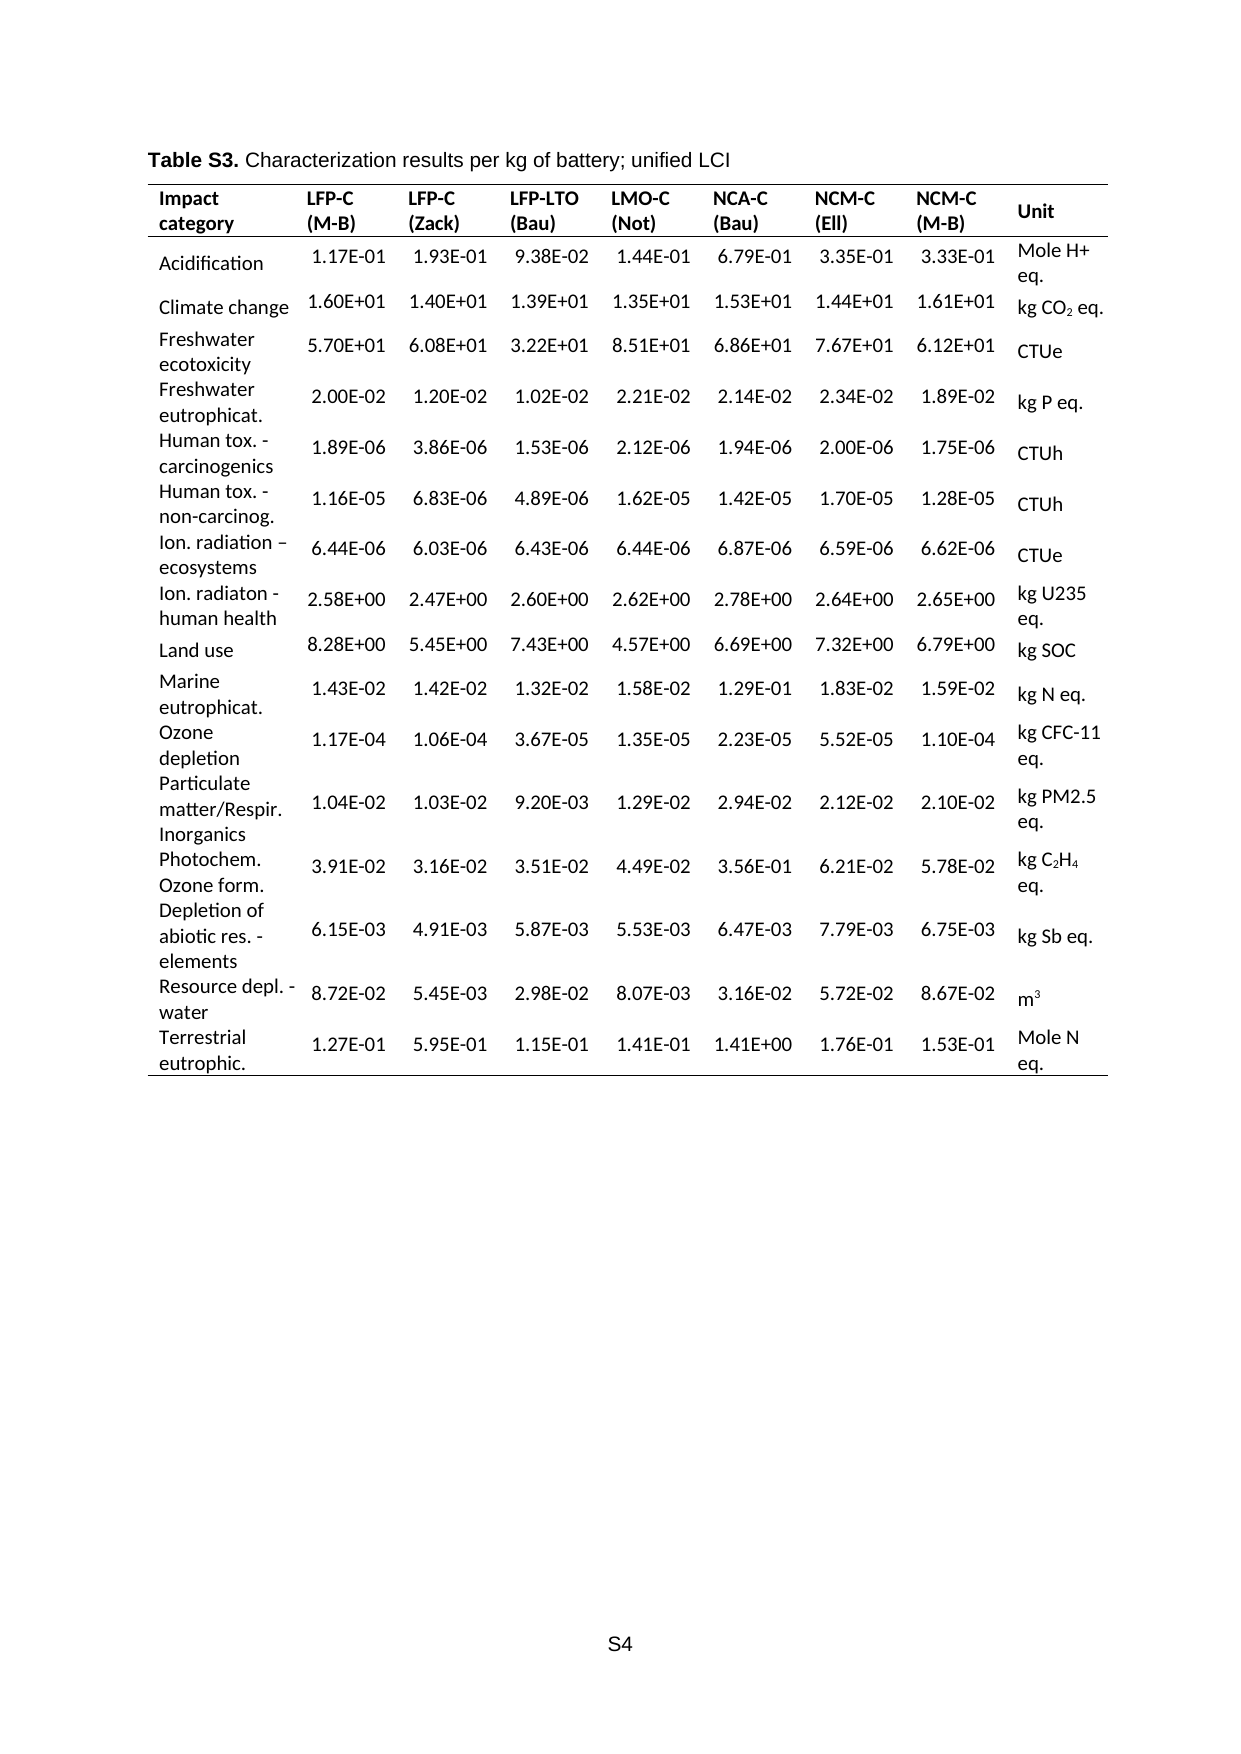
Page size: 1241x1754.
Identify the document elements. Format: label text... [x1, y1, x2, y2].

table_cell 1.40E+01 [397, 288, 498, 326]
table_cell 1.70E-05 [803, 478, 905, 529]
table_cell kg U235 eq. [1006, 580, 1107, 631]
table_cell 7.43E+00 [499, 631, 600, 669]
table_cell 1.61E+01 [905, 288, 1006, 326]
table_cell 3.22E+01 [499, 326, 600, 377]
table_cell 3.16E-02 [702, 974, 803, 1024]
table_cell 1.29E-01 [702, 669, 803, 719]
table_cell 1.94E-06 [702, 428, 803, 478]
table_header LMO-C (Not) [600, 185, 702, 236]
table_cell 3.91E-02 [295, 847, 397, 897]
table_cell 6.08E+01 [397, 326, 498, 377]
table_cell Ion. radiation – ecosystems [148, 529, 295, 580]
table_cell kg CFC-11 eq. [1006, 720, 1107, 770]
table_cell 2.47E+00 [397, 580, 498, 631]
table_cell 2.60E+00 [499, 580, 600, 631]
table_cell Depletion of abiotic res. - elements [148, 898, 295, 974]
table_cell Freshwater eutrophicat. [148, 377, 295, 427]
table_cell 1.53E+01 [702, 288, 803, 326]
table_cell 4.91E-03 [397, 898, 498, 974]
table_cell 3.16E-02 [397, 847, 498, 897]
table_header Unit [1006, 185, 1107, 236]
table_cell kg PM2.5 eq. [1006, 770, 1107, 847]
table_cell 5.95E-01 [397, 1025, 498, 1075]
table_cell 1.60E+01 [295, 288, 397, 326]
table_cell 5.45E+00 [397, 631, 498, 669]
table_cell 1.43E-02 [295, 669, 397, 719]
table_cell kg C2H4 eq. [1006, 847, 1107, 897]
table_cell 2.78E+00 [702, 580, 803, 631]
table_cell 6.43E-06 [499, 529, 600, 580]
table_cell 2.58E+00 [295, 580, 397, 631]
table_cell 1.02E-02 [499, 377, 600, 427]
table_cell 4.89E-06 [499, 478, 600, 529]
table_cell kg Sb eq. [1006, 898, 1107, 974]
table_cell 5.78E-02 [905, 847, 1006, 897]
table_cell 6.15E-03 [295, 898, 397, 974]
table_cell 1.44E+01 [803, 288, 905, 326]
table_cell 1.16E-05 [295, 478, 397, 529]
table_cell 3.33E-01 [905, 237, 1006, 288]
table_cell Terrestrial eutrophic. [148, 1025, 295, 1075]
table_cell 1.41E-01 [600, 1025, 702, 1075]
table_cell 2.62E+00 [600, 580, 702, 631]
table_cell 1.03E-02 [397, 770, 498, 847]
table_cell Ozone depletion [148, 720, 295, 770]
table_cell 1.32E-02 [499, 669, 600, 719]
table_cell 6.87E-06 [702, 529, 803, 580]
table_header LFP-LTO (Bau) [499, 185, 600, 236]
table_cell 1.17E-01 [295, 237, 397, 288]
table_cell 8.72E-02 [295, 974, 397, 1024]
table_header LFP-C (M-B) [295, 185, 397, 236]
table_header LFP-C (Zack) [397, 185, 498, 236]
table_cell m3 [1006, 974, 1107, 1024]
table_cell 1.17E-04 [295, 720, 397, 770]
table_cell 1.42E-02 [397, 669, 498, 719]
table_cell 4.57E+00 [600, 631, 702, 669]
table_cell 1.89E-02 [905, 377, 1006, 427]
table_cell 6.21E-02 [803, 847, 905, 897]
table_cell kg SOC [1006, 631, 1107, 669]
table_header NCA-C (Bau) [702, 185, 803, 236]
table_cell 2.23E-05 [702, 720, 803, 770]
table_cell 8.07E-03 [600, 974, 702, 1024]
table_cell Resource depl. - water [148, 974, 295, 1024]
table_cell 6.86E+01 [702, 326, 803, 377]
table_cell 5.52E-05 [803, 720, 905, 770]
table_cell 1.39E+01 [499, 288, 600, 326]
table_cell 5.45E-03 [397, 974, 498, 1024]
table_cell 8.28E+00 [295, 631, 397, 669]
table_cell 1.41E+00 [702, 1025, 803, 1075]
text Table S3. Characterization results per kg of battery; unified LCI [148, 148, 1093, 172]
table_cell 1.83E-02 [803, 669, 905, 719]
table_cell 1.42E-05 [702, 478, 803, 529]
table_cell 7.79E-03 [803, 898, 905, 974]
table_cell 7.67E+01 [803, 326, 905, 377]
table_cell 1.58E-02 [600, 669, 702, 719]
table_cell CTUh [1006, 478, 1107, 529]
table_cell 3.56E-01 [702, 847, 803, 897]
table_cell 6.69E+00 [702, 631, 803, 669]
table_cell 2.12E-06 [600, 428, 702, 478]
table_cell 5.87E-03 [499, 898, 600, 974]
table_cell 2.94E-02 [702, 770, 803, 847]
table_header Impact category [148, 185, 295, 236]
table_cell Mole H+ eq. [1006, 237, 1107, 288]
table_cell 8.51E+01 [600, 326, 702, 377]
table_cell Climate change [148, 288, 295, 326]
table_cell 5.72E-02 [803, 974, 905, 1024]
table_cell 2.98E-02 [499, 974, 600, 1024]
table_cell 1.75E-06 [905, 428, 1006, 478]
table_cell 2.64E+00 [803, 580, 905, 631]
table_cell kg CO2 eq. [1006, 288, 1107, 326]
table_cell 6.12E+01 [905, 326, 1006, 377]
table_cell 6.75E-03 [905, 898, 1006, 974]
table_header NCM-C (M-B) [905, 185, 1006, 236]
table_cell 6.44E-06 [295, 529, 397, 580]
table_cell Freshwater ecotoxicity [148, 326, 295, 377]
table_cell 6.59E-06 [803, 529, 905, 580]
table_cell 5.70E+01 [295, 326, 397, 377]
table_cell 1.59E-02 [905, 669, 1006, 719]
table_cell Human tox. - carcinogenics [148, 428, 295, 478]
table_cell 1.89E-06 [295, 428, 397, 478]
table_cell 1.53E-01 [905, 1025, 1006, 1075]
table_cell 9.20E-03 [499, 770, 600, 847]
table_cell 1.35E-05 [600, 720, 702, 770]
table_cell 2.34E-02 [803, 377, 905, 427]
table_cell 9.38E-02 [499, 237, 600, 288]
table_cell 3.67E-05 [499, 720, 600, 770]
table_cell 4.49E-02 [600, 847, 702, 897]
table_cell 2.65E+00 [905, 580, 1006, 631]
table_cell 3.86E-06 [397, 428, 498, 478]
table_cell Land use [148, 631, 295, 669]
table_cell 1.93E-01 [397, 237, 498, 288]
table_cell 2.12E-02 [803, 770, 905, 847]
table_cell 1.20E-02 [397, 377, 498, 427]
table_cell 2.14E-02 [702, 377, 803, 427]
table_cell 6.79E+00 [905, 631, 1006, 669]
table_cell 1.53E-06 [499, 428, 600, 478]
table_cell kg N eq. [1006, 669, 1107, 719]
table_cell 1.35E+01 [600, 288, 702, 326]
table_cell Human tox. - non-carcinog. [148, 478, 295, 529]
table_cell 3.51E-02 [499, 847, 600, 897]
table_cell 8.67E-02 [905, 974, 1006, 1024]
table_cell CTUe [1006, 529, 1107, 580]
table_cell Marine eutrophicat. [148, 669, 295, 719]
table_cell 2.00E-02 [295, 377, 397, 427]
table_cell 1.28E-05 [905, 478, 1006, 529]
table_cell 1.29E-02 [600, 770, 702, 847]
table_cell Photochem. Ozone form. [148, 847, 295, 897]
table_cell CTUh [1006, 428, 1107, 478]
table_cell kg P eq. [1006, 377, 1107, 427]
table_cell Mole N eq. [1006, 1025, 1107, 1075]
table_cell 6.47E-03 [702, 898, 803, 974]
table_cell 1.15E-01 [499, 1025, 600, 1075]
table_header NCM-C (Ell) [803, 185, 905, 236]
table_cell 1.62E-05 [600, 478, 702, 529]
table_cell 2.21E-02 [600, 377, 702, 427]
table_cell 3.35E-01 [803, 237, 905, 288]
table_cell Ion. radiaton - human health [148, 580, 295, 631]
table_cell 2.00E-06 [803, 428, 905, 478]
table_cell 1.27E-01 [295, 1025, 397, 1075]
table_cell 1.44E-01 [600, 237, 702, 288]
table_cell 5.53E-03 [600, 898, 702, 974]
table_cell CTUe [1006, 326, 1107, 377]
table_cell 2.10E-02 [905, 770, 1006, 847]
table_cell 6.62E-06 [905, 529, 1006, 580]
table_cell 1.10E-04 [905, 720, 1006, 770]
table_cell 6.79E-01 [702, 237, 803, 288]
table_cell 1.04E-02 [295, 770, 397, 847]
table_cell 1.76E-01 [803, 1025, 905, 1075]
table_cell 6.03E-06 [397, 529, 498, 580]
table_cell 6.83E-06 [397, 478, 498, 529]
table_cell 1.06E-04 [397, 720, 498, 770]
table_cell Acidification [148, 237, 295, 288]
table_cell 6.44E-06 [600, 529, 702, 580]
table_cell 7.32E+00 [803, 631, 905, 669]
table_cell Particulate matter/Respir. Inorganics [148, 770, 295, 847]
